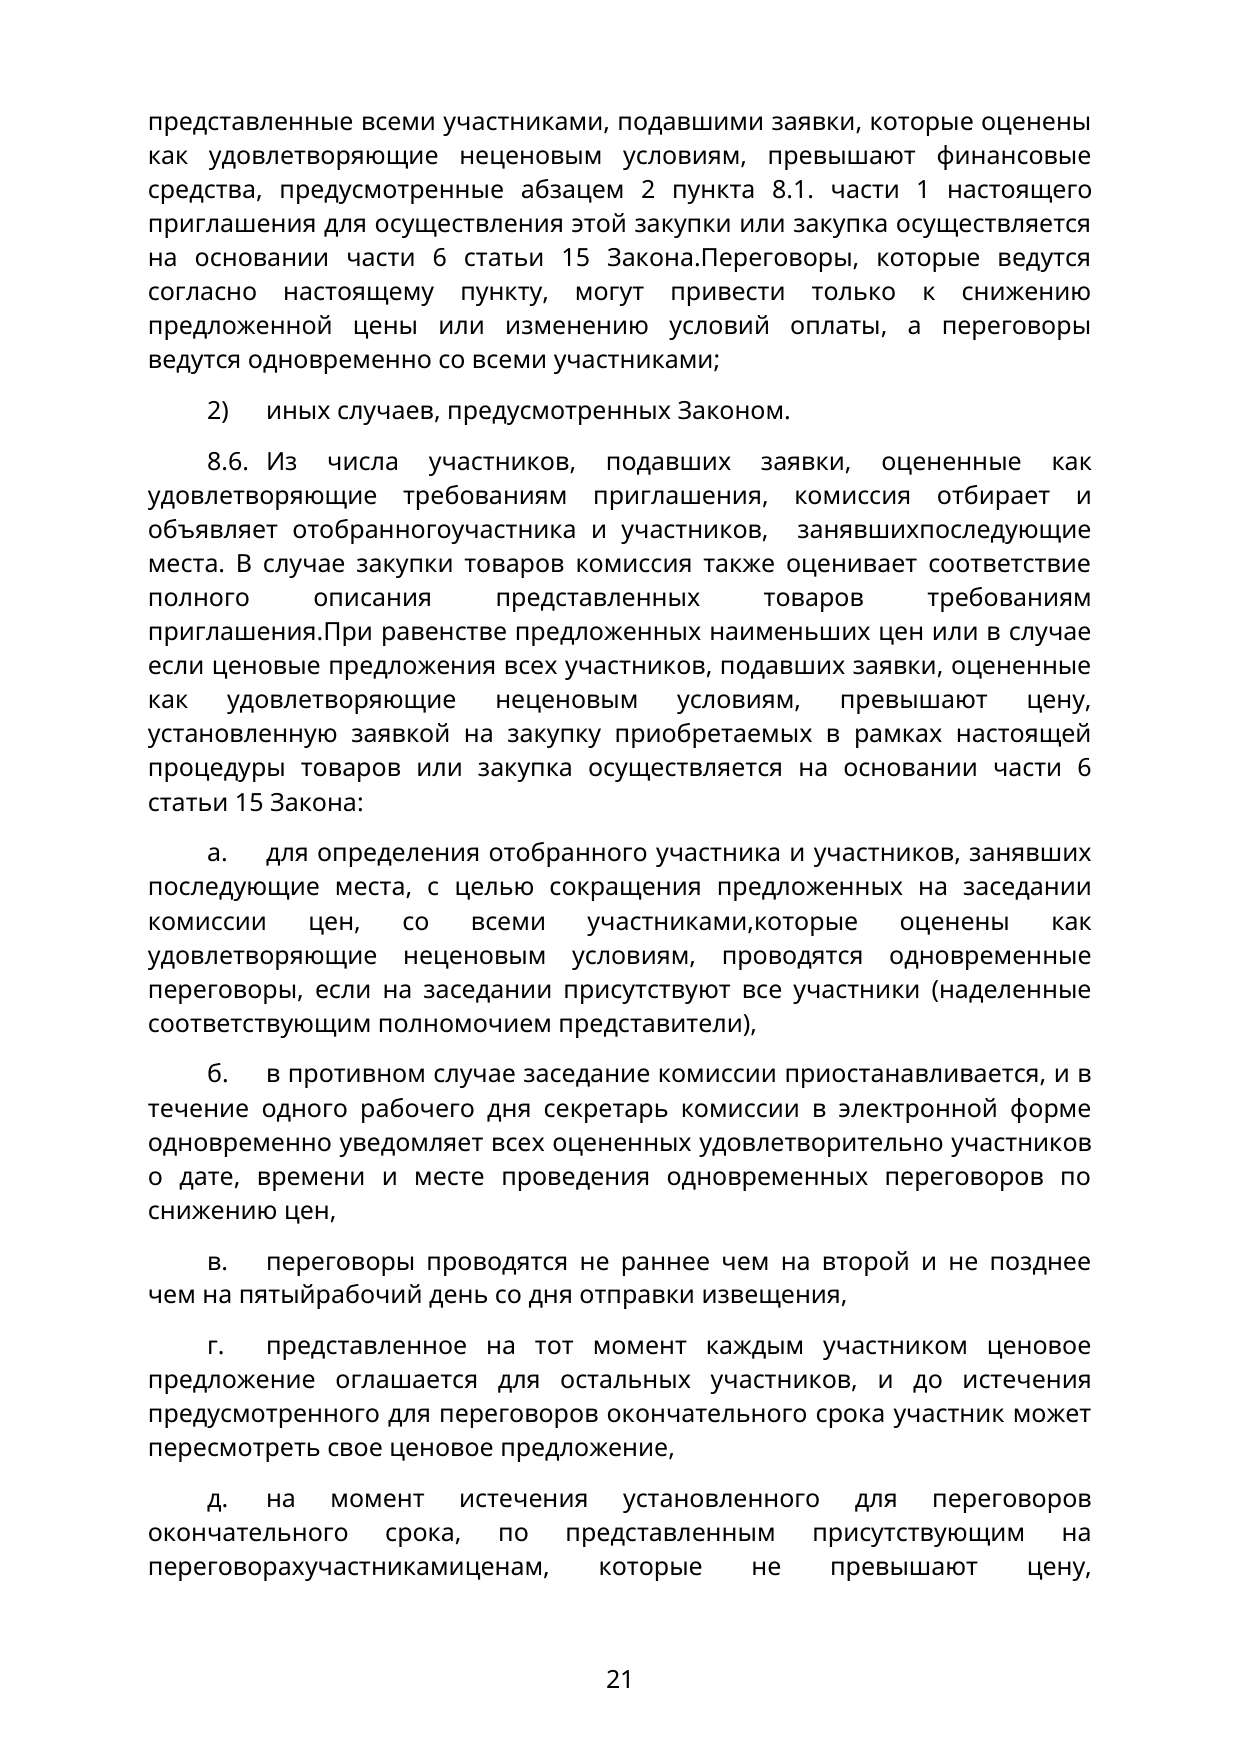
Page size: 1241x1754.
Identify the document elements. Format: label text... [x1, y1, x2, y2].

text б. в противном случае заседание комиссии приостанавливается, и в течение одного рабочего дня секретарь комиссии в электронной форме одновременно уведомляет всех оцененных удовлетворительно участников о дате, времени и месте проведения одновременных переговоров по снижению цен, [148, 1056, 1092, 1226]
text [148, 103, 1092, 376]
text г. представленное на тот момент каждым участником ценовое предложение оглашается для остальных участников, и до истечения предусмотренного для переговоров окончательного срока участник может пересмотреть свое ценовое предложение, [148, 1328, 1092, 1464]
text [148, 1481, 1092, 1583]
text 8.6. Из числа участников, подавших заявки, оцененные как удовлетворяющие требованиям приглашения, комиссия отбирает и объявляет отобранногоучастника и участников, занявшихпоследующие места. В случае закупки товаров комиссия также оценивает соответствие полного описания представленных товаров требованиям приглашения.При равенстве предложенных наименьших цен или в случае если ценовые предложения всех участников, подавших заявки, оцененные как удовлетворяющие неценовым условиям, превышают цену, установленную заявкой на закупку приобретаемых в рамках настоящей процедуры товаров или закупка осуществляется на основании части 6 статьи 15 Закона: [148, 443, 1092, 818]
text в. переговоры проводятся не раннее чем на второй и не позднее чем на пятыйрабочий день со дня отправки извещения, [148, 1243, 1092, 1311]
text а. для определения отобранного участника и участников, занявших последующие места, с целью сокращения предложенных на заседании комиссии цен, со всеми участниками,которые оценены как удовлетворяющие неценовым условиям, проводятся одновременные переговоры, если на заседании присутствуют все участники (наделенные соответствующим полномочием представители), [148, 835, 1092, 1039]
text 2) иных случаев, предусмотренных Законом. [148, 393, 1092, 427]
